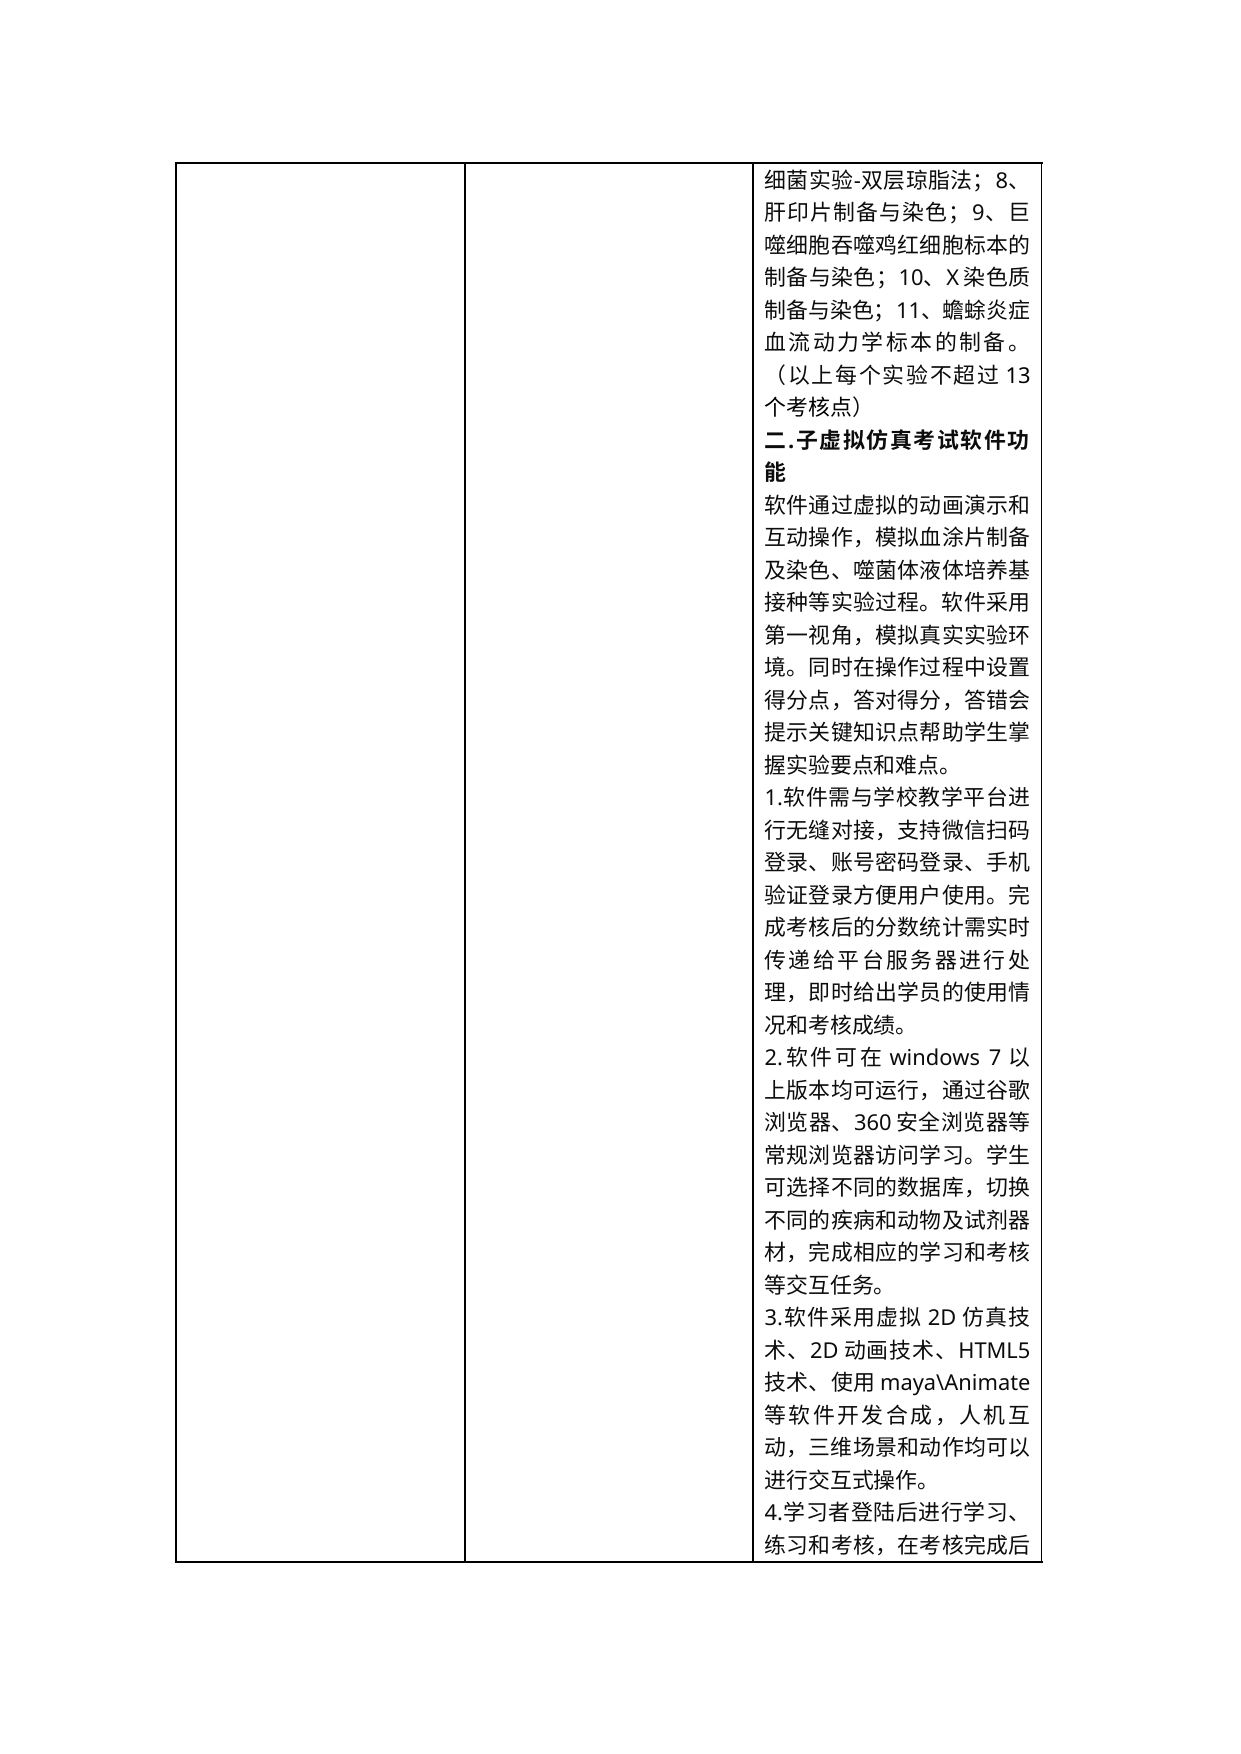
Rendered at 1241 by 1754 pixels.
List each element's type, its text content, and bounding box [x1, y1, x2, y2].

table_cell [466, 164, 752, 1561]
table_cell 6 [177, 164, 464, 1561]
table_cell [754, 164, 1041, 1561]
